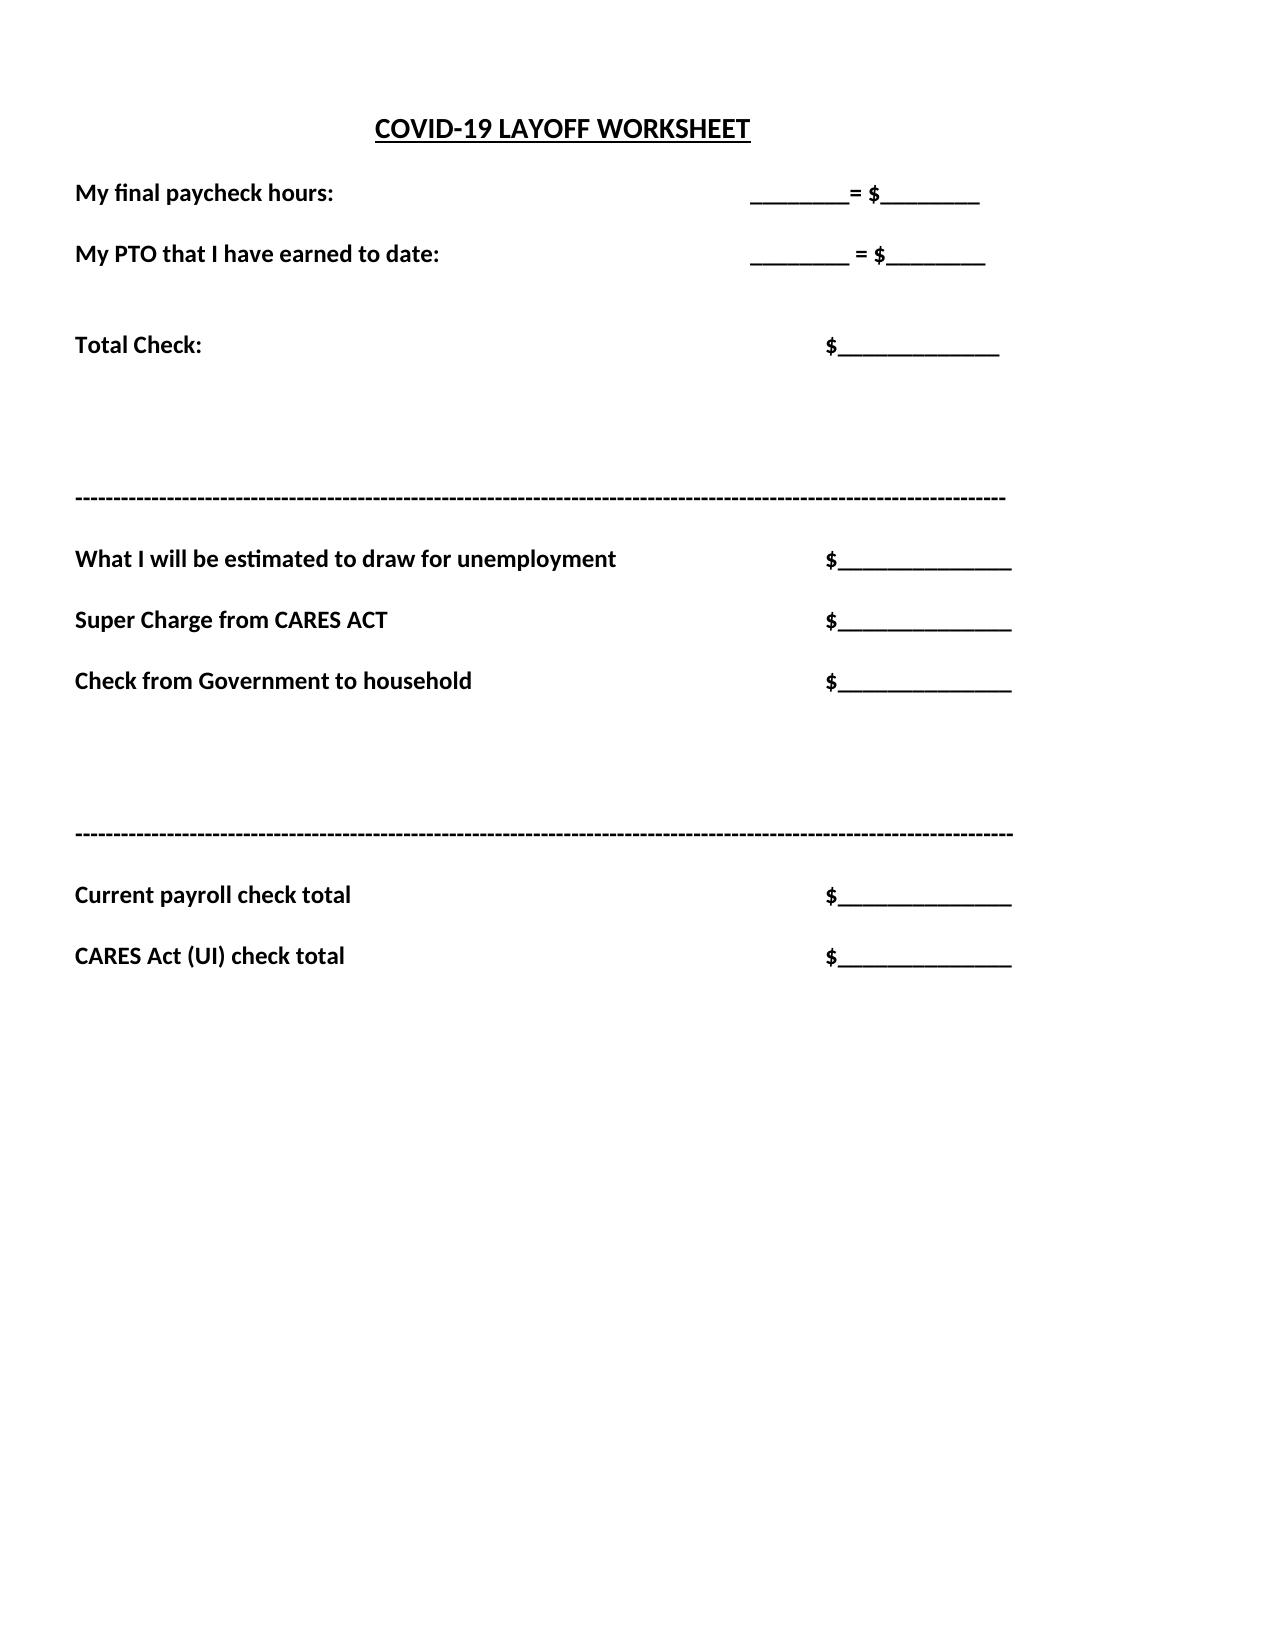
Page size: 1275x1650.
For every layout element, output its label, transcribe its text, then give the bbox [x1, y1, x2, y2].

text Check from Government to household $______________ [75, 665, 1200, 696]
text My PTO that I have earned to date: ________ = $________ [75, 238, 1200, 268]
text Current payroll check total $______________ [75, 879, 1200, 909]
text --------------------------------------------------------------------------------------------------------------------------- [75, 818, 1200, 848]
text What I will be estimated to draw for unemployment $______________ [75, 543, 1200, 573]
text My final paycheck hours: ________= $________ [75, 177, 1200, 207]
text Total Check: $_____________ [75, 329, 1200, 360]
text -------------------------------------------------------------------------------------------------------------------------- [75, 482, 1200, 512]
text COVID-19 LAYOFF WORKSHEET [300, 111, 1200, 146]
text Super Charge from CARES ACT $______________ [75, 604, 1200, 634]
text CARES Act (UI) check total $______________ [75, 940, 1200, 970]
